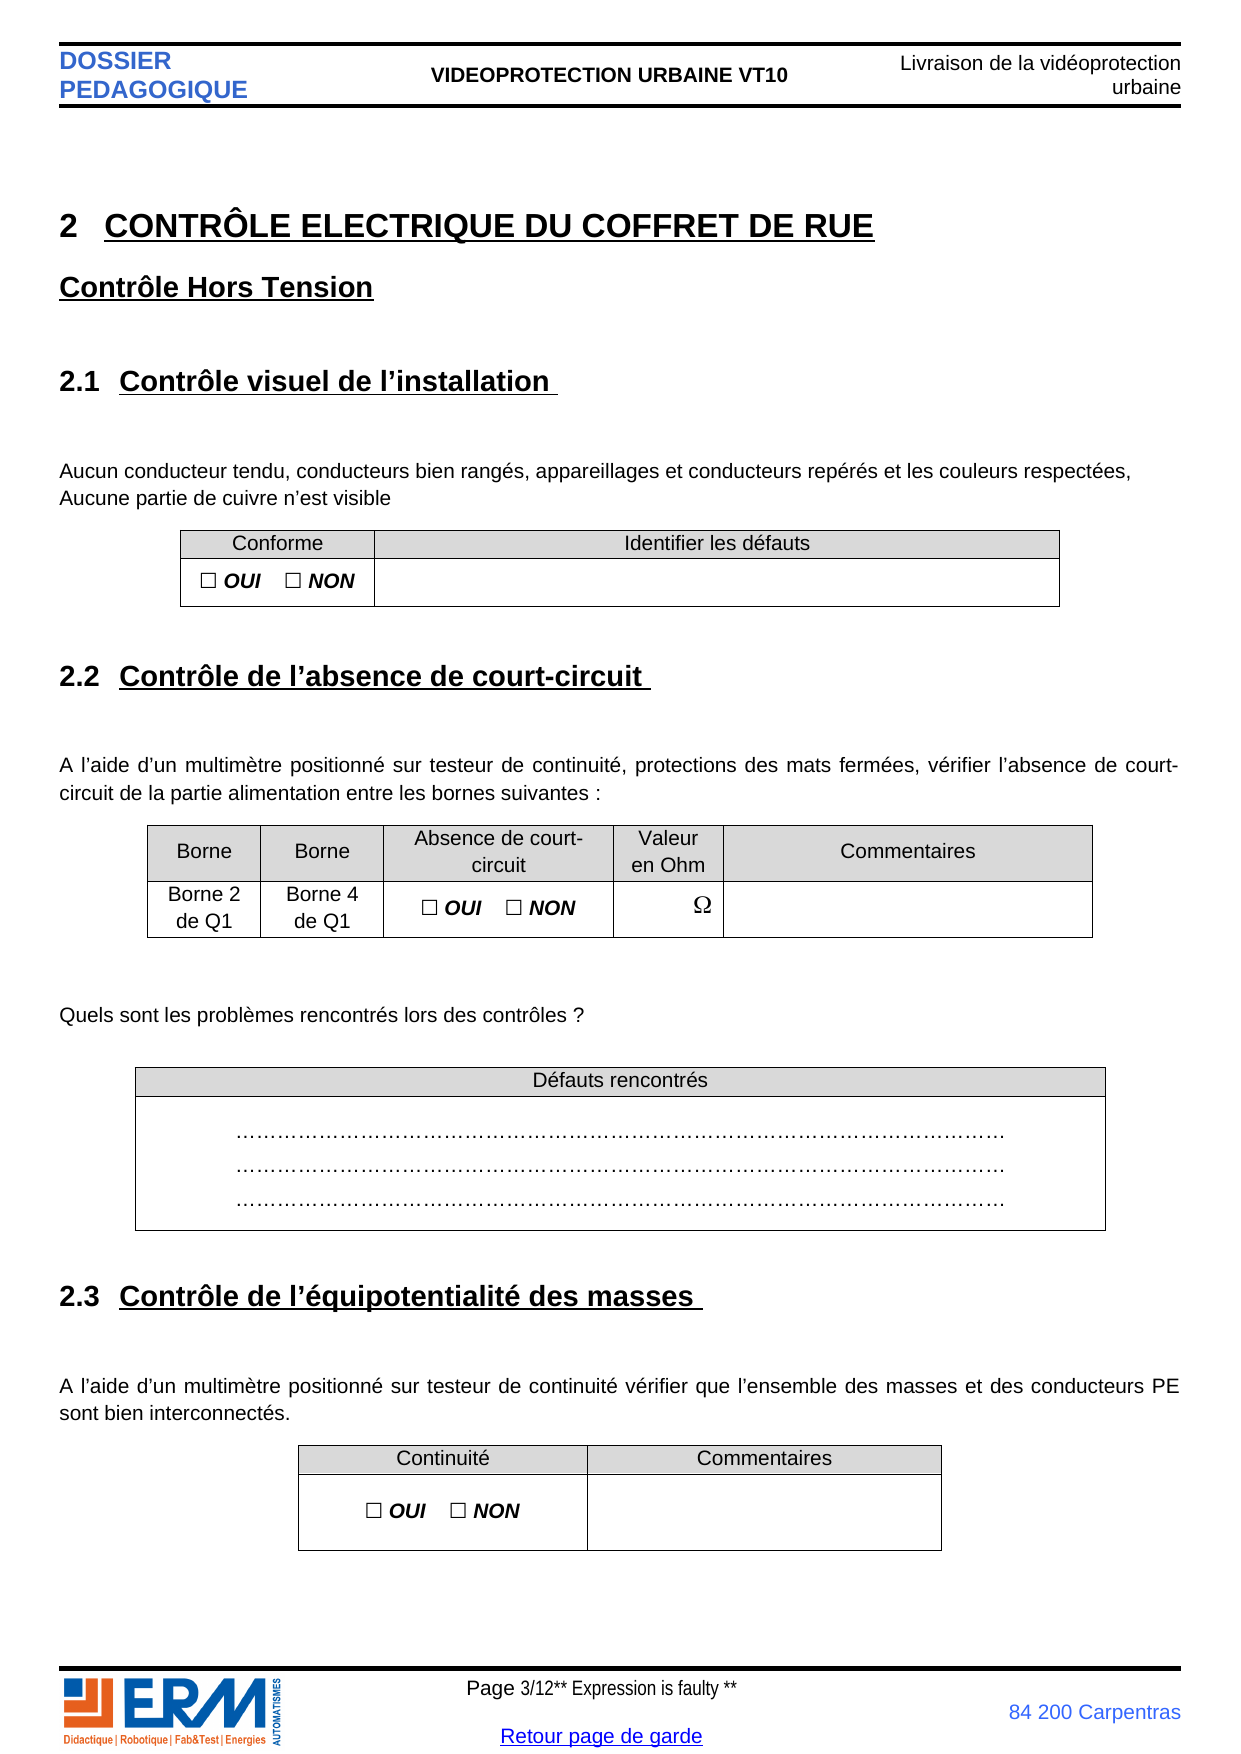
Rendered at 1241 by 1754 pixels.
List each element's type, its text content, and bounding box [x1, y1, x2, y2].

subtitle Contrôle de l’absence de court-circuit [59, 659, 1181, 692]
subtitle Contrôle Hors Tension [59, 270, 1181, 303]
table_header Continuité [299, 1446, 587, 1473]
table_header Commentaires [724, 826, 1092, 881]
table_header Valeur en Ohm [614, 826, 723, 881]
text A l’aide d’un multimètre positionné sur testeur de continuité vérifier que l’ensemble des masses et des conducteurs PE sont bien interconnectés. [59, 1373, 1181, 1425]
text Quels sont les problèmes rencontrés lors des contrôles ? [59, 1002, 1181, 1026]
table_header Borne [148, 826, 260, 881]
table_cell ☐ OUI ☐ NON [299, 1475, 587, 1550]
table_cell [375, 559, 1059, 606]
table_header Défauts rencontrés [136, 1068, 1105, 1096]
table_header Borne [261, 826, 383, 881]
table_cell [724, 882, 1092, 937]
text A l’aide d’un multimètre positionné sur testeur de continuité, protections des mats fermées, vérifier l’absence de court-circuit de la partie alimentation entre les bornes suivantes : [59, 753, 1181, 804]
subtitle Contrôle de l’équipotentialité des masses [59, 1279, 1181, 1313]
table_cell [614, 882, 723, 937]
table_cell [588, 1475, 941, 1550]
subtitle Contrôle visuel de l’installation [59, 364, 1181, 398]
table_header Absence de court-circuit [384, 826, 613, 881]
table_header Commentaires [588, 1446, 941, 1473]
table_cell Borne 4 de Q1 [261, 882, 383, 937]
table_cell ☐ OUI ☐ NON [384, 882, 613, 937]
table_cell ………………………………………………………………………………………………… ………………………………………………………………………………………………… ………………………………………………………………………………………………… [136, 1097, 1105, 1230]
table_header Conforme [181, 531, 374, 558]
subtitle contrôle electrique du coffret de rue [59, 207, 1181, 245]
subtitle Aucun conducteur tendu, conducteurs bien rangés, appareillages et conducteurs repérés et les couleurs respectées, Aucune partie de cuivre n’est visible [59, 459, 1181, 510]
table_cell ☐ OUI ☐ NON [181, 559, 374, 606]
table_cell Borne 2 de Q1 [148, 882, 260, 937]
table_header Identifier les défauts [375, 531, 1059, 558]
